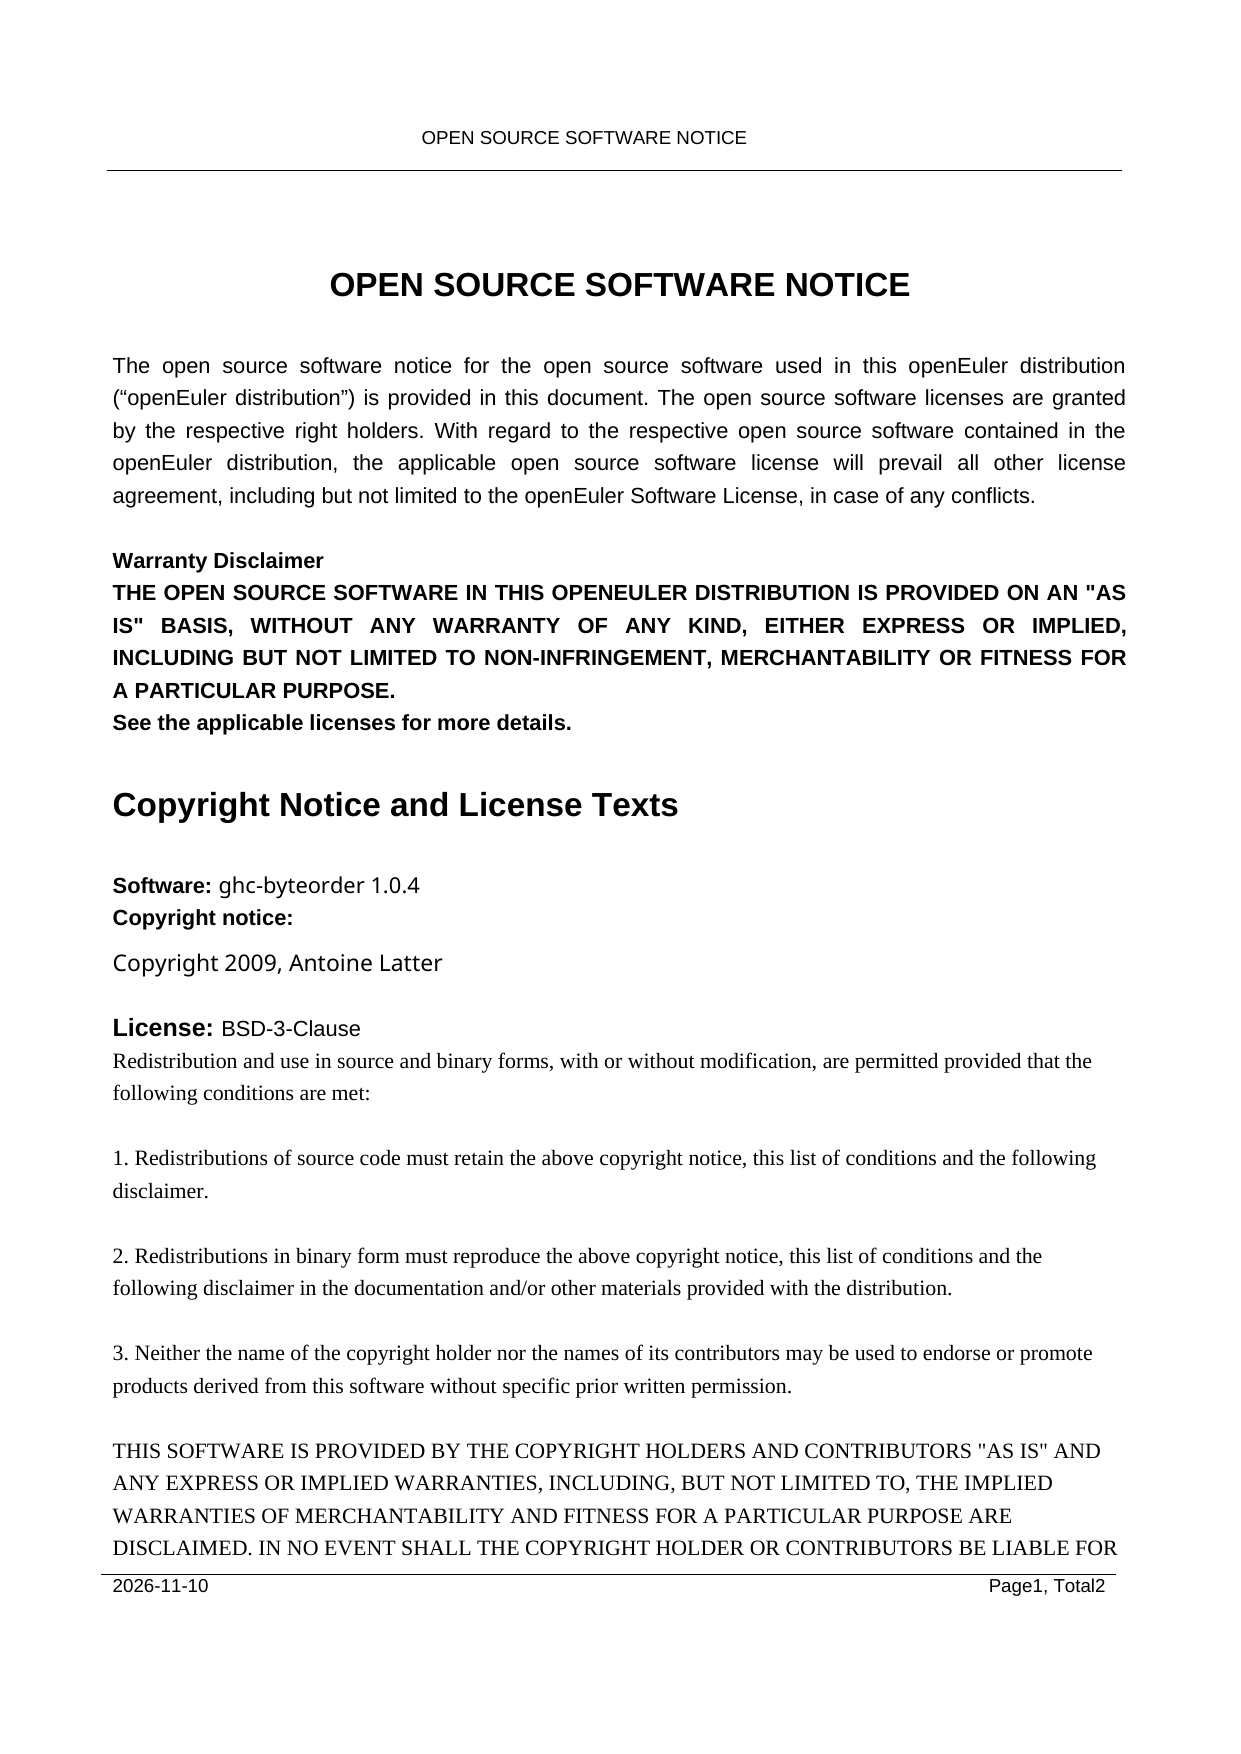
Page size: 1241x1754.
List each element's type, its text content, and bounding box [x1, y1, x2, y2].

title Software: ghc-byteorder 1.0.4 [112, 869, 1128, 901]
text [112, 1044, 1128, 1564]
text Copyright Notice and License Texts [112, 771, 1128, 836]
text License: BSD-3-Clause [112, 1012, 1128, 1044]
text Warranty Disclaimer [112, 544, 1128, 576]
text THE OPEN SOURCE SOFTWARE IN THIS OPENEULER DISTRIBUTION IS PROVIDED ON AN "AS IS" BASIS, WITHOUT ANY WARRANTY OF ANY KIND, EITHER EXPRESS OR IMPLIED, INCLUDING BUT NOT LIMITED TO NON-INFRINGEMENT, MERCHANTABILITY OR FITNESS FOR A PARTICULAR PURPOSE. See the applicable licenses for more details. [112, 576, 1128, 739]
text OPEN SOURCE SOFTWARE NOTICE [112, 251, 1128, 316]
text The open source software notice for the open source software used in this openEuler distribution (“openEuler distribution”) is provided in this document. The open source software licenses are granted by the respective right holders. With regard to the respective open source software contained in the openEuler distribution, the applicable open source software license will prevail all other license agreement, including but not limited to the openEuler Software License, in case of any conflicts. [112, 349, 1128, 511]
text Copyright 2009, Antoine Latter [112, 947, 1128, 1012]
text Copyright notice: [112, 901, 1128, 934]
